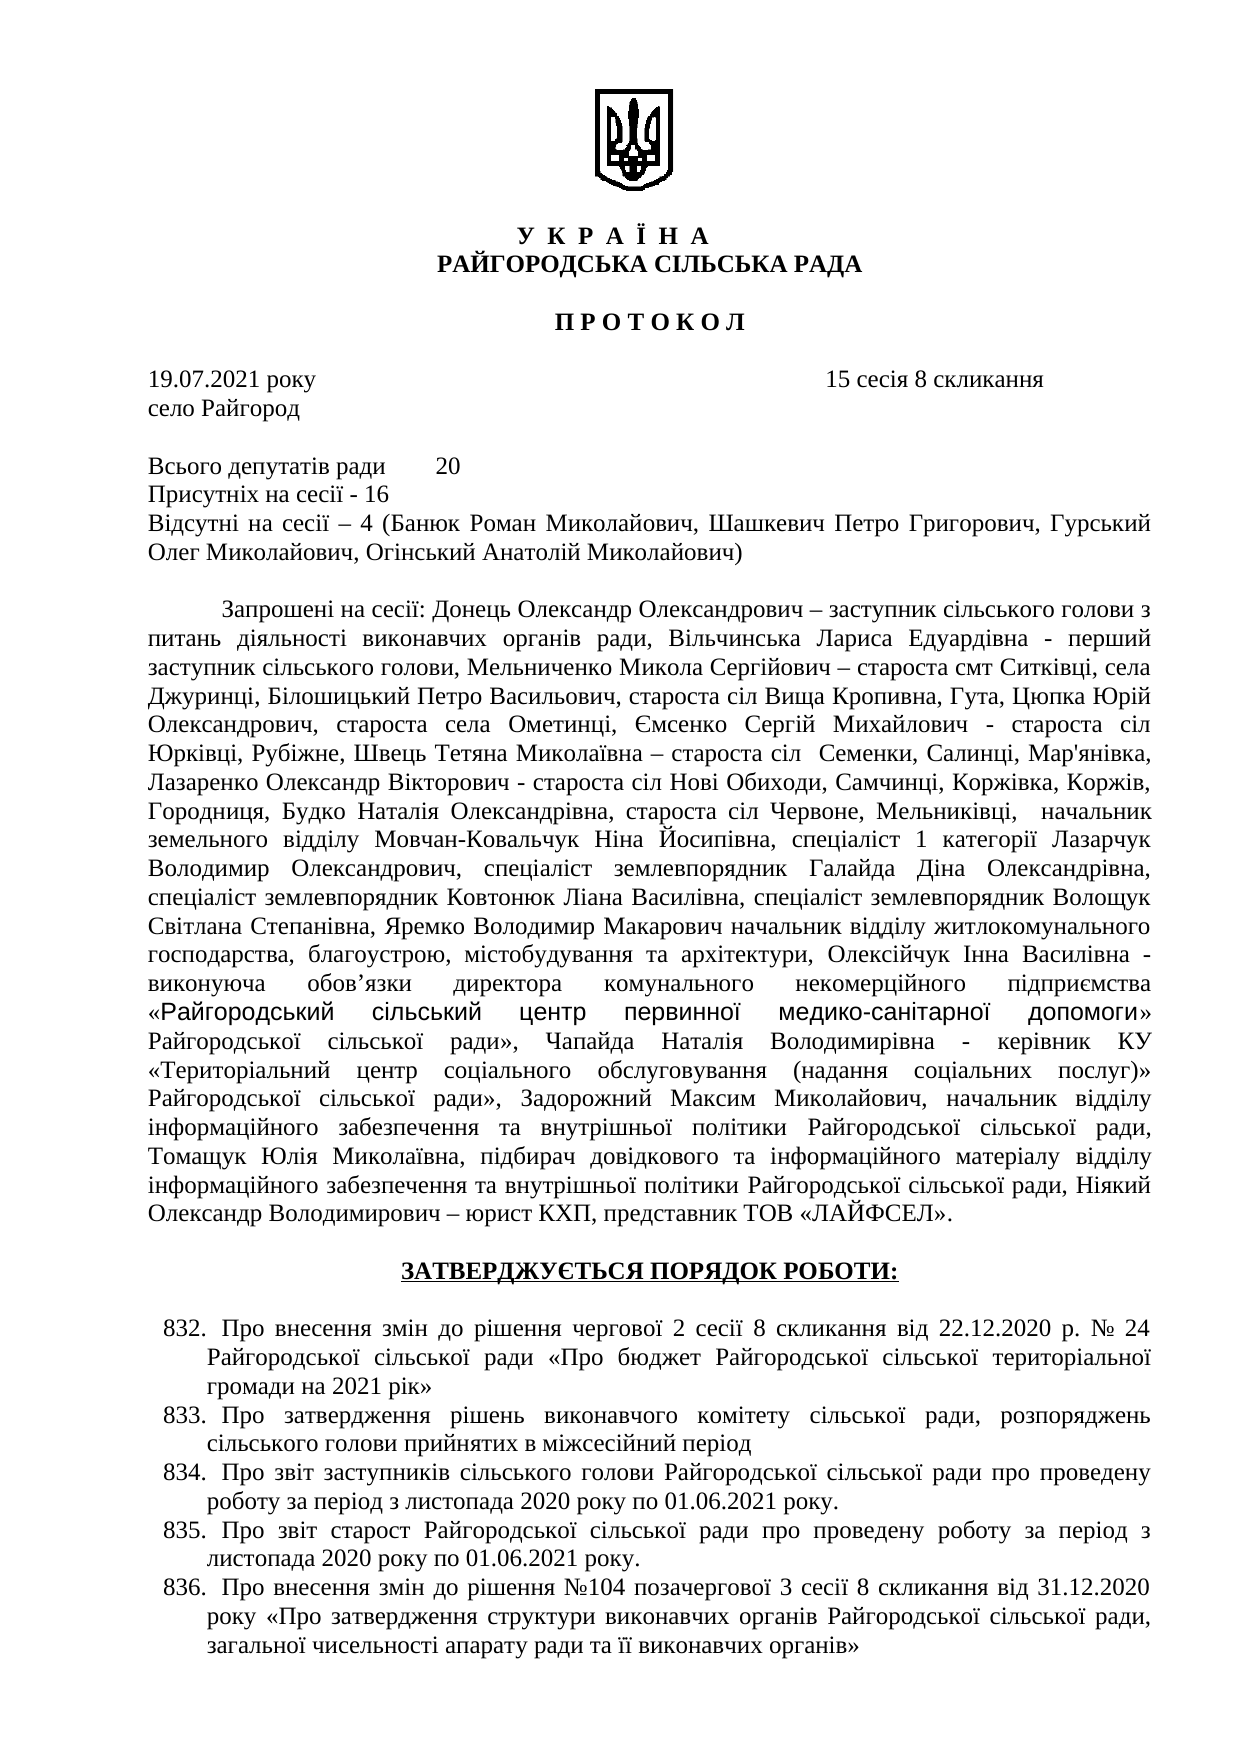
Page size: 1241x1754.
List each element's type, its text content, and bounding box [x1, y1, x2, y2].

text Всього депутатів ради 20 [148, 451, 1152, 479]
text Присутніх на сесії - 16 [148, 479, 1152, 508]
list Про затвердження рішень виконавчого комітету сільської ради, розпоряджень сільського голови прийнятих в міжсесійний період [163, 1400, 1152, 1457]
list Про внесення змін до рішення чергової 2 сесії 8 скликання від 22.12.2020 р. № 24 Райгородської сільської ради «Про бюджет Райгородської сільської територіальної громади на 2021 рік» [163, 1313, 1152, 1400]
text 19.07.2021 року 15 сесія 8 скликання [148, 364, 1152, 393]
text П Р О Т О К О Л [148, 307, 1152, 336]
text Запрошені на сесії: Донець Олександр Олександрович – заступник сільського голови з питань діяльності виконавчих органів ради, Вільчинська Лариса Едуардівна - перший заступник сільського голови, Мельниченко Микола Сергійович – староста смт Ситківці, села Джуринці, Білошицький Петро Васильович, староста сіл Вища Кропивна, Гута, Цюпка Юрій Олександрович, староста села Ометинці, Ємсенко Сергій Михайлович - староста сіл Юрківці, Рубіжне, Швець Тетяна Миколаївна – староста сіл Семенки, Салинці, Мар'янівка, Лазаренко Олександр Вікторович - староста сіл Нові Обиходи, Самчинці, Коржівка, Коржів, Городниця, Будко Наталія Олександрівна, староста сіл Червоне, Мельниківці, начальник земельного відділу Мовчан-Ковальчук Ніна Йосипівна, спеціаліст 1 категорії Лазарчук Володимир Олександрович, спеціаліст землевпорядник Галайда Діна Олександрівна, спеціаліст землевпорядник Ковтонюк Ліана Василівна, спеціаліст землевпорядник Волощук Світлана Степанівна, Яремко Володимир Макарович начальник відділу житлокомунального господарства, благоустрою, містобудування та архітектури, Олексійчук Інна Василівна - виконуюча обов’язки директора комунального некомерційного підприємства «Райгородський сільський центр первинної медико-санітарної допомоги» Райгородської сільської ради», Чапайда Наталія Володимирівна - керівник КУ «Територіальний центр соціального обслуговування (надання соціальних послуг)» Райгородської сільської ради», Задорожний Максим Миколайович, начальник відділу інформаційного забезпечення та внутрішньої політики Райгородської сільської ради, Томащук Юлія Миколаївна, підбирач довідкового та інформаційного матеріалу відділу інформаційного забезпечення та внутрішньої політики Райгородської сільської ради, Ніякий Олександр Володимирович – юрист КХП, представник ТОВ «ЛАЙФСЕЛ». [148, 594, 1152, 1227]
title У К Р А Ї Н А [443, 221, 1152, 249]
list Про звіт старост Райгородської сільської ради про проведену роботу за період з листопада 2020 року по 01.06.2021 року. [163, 1515, 1152, 1572]
subtitle РАЙГОРОДСЬКА СІЛЬСЬКА РАДА [148, 249, 1152, 278]
text Відсутні на сесії – 4 (Банюк Роман Миколайович, Шашкевич Петро Григорович, Гурський Олег Миколайович, Огінський Анатолій Миколайович) [148, 508, 1152, 566]
text ЗАТВЕРДЖУЄТЬСЯ ПОРЯДОК РОБОТИ: [148, 1256, 1152, 1285]
list Про внесення змін до рішення №104 позачергової 3 сесії 8 скликання від 31.12.2020 року «Про затвердження структури виконавчих органів Райгородської сільської ради, загальної чисельності апарату ради та її виконавчих органів» [163, 1572, 1152, 1658]
text село Райгород [148, 393, 1152, 422]
list Про звіт заступників сільського голови Райгородської сільської ради про проведену роботу за період з листопада 2020 року по 01.06.2021 року. [163, 1457, 1152, 1515]
picture [593, 87, 674, 192]
